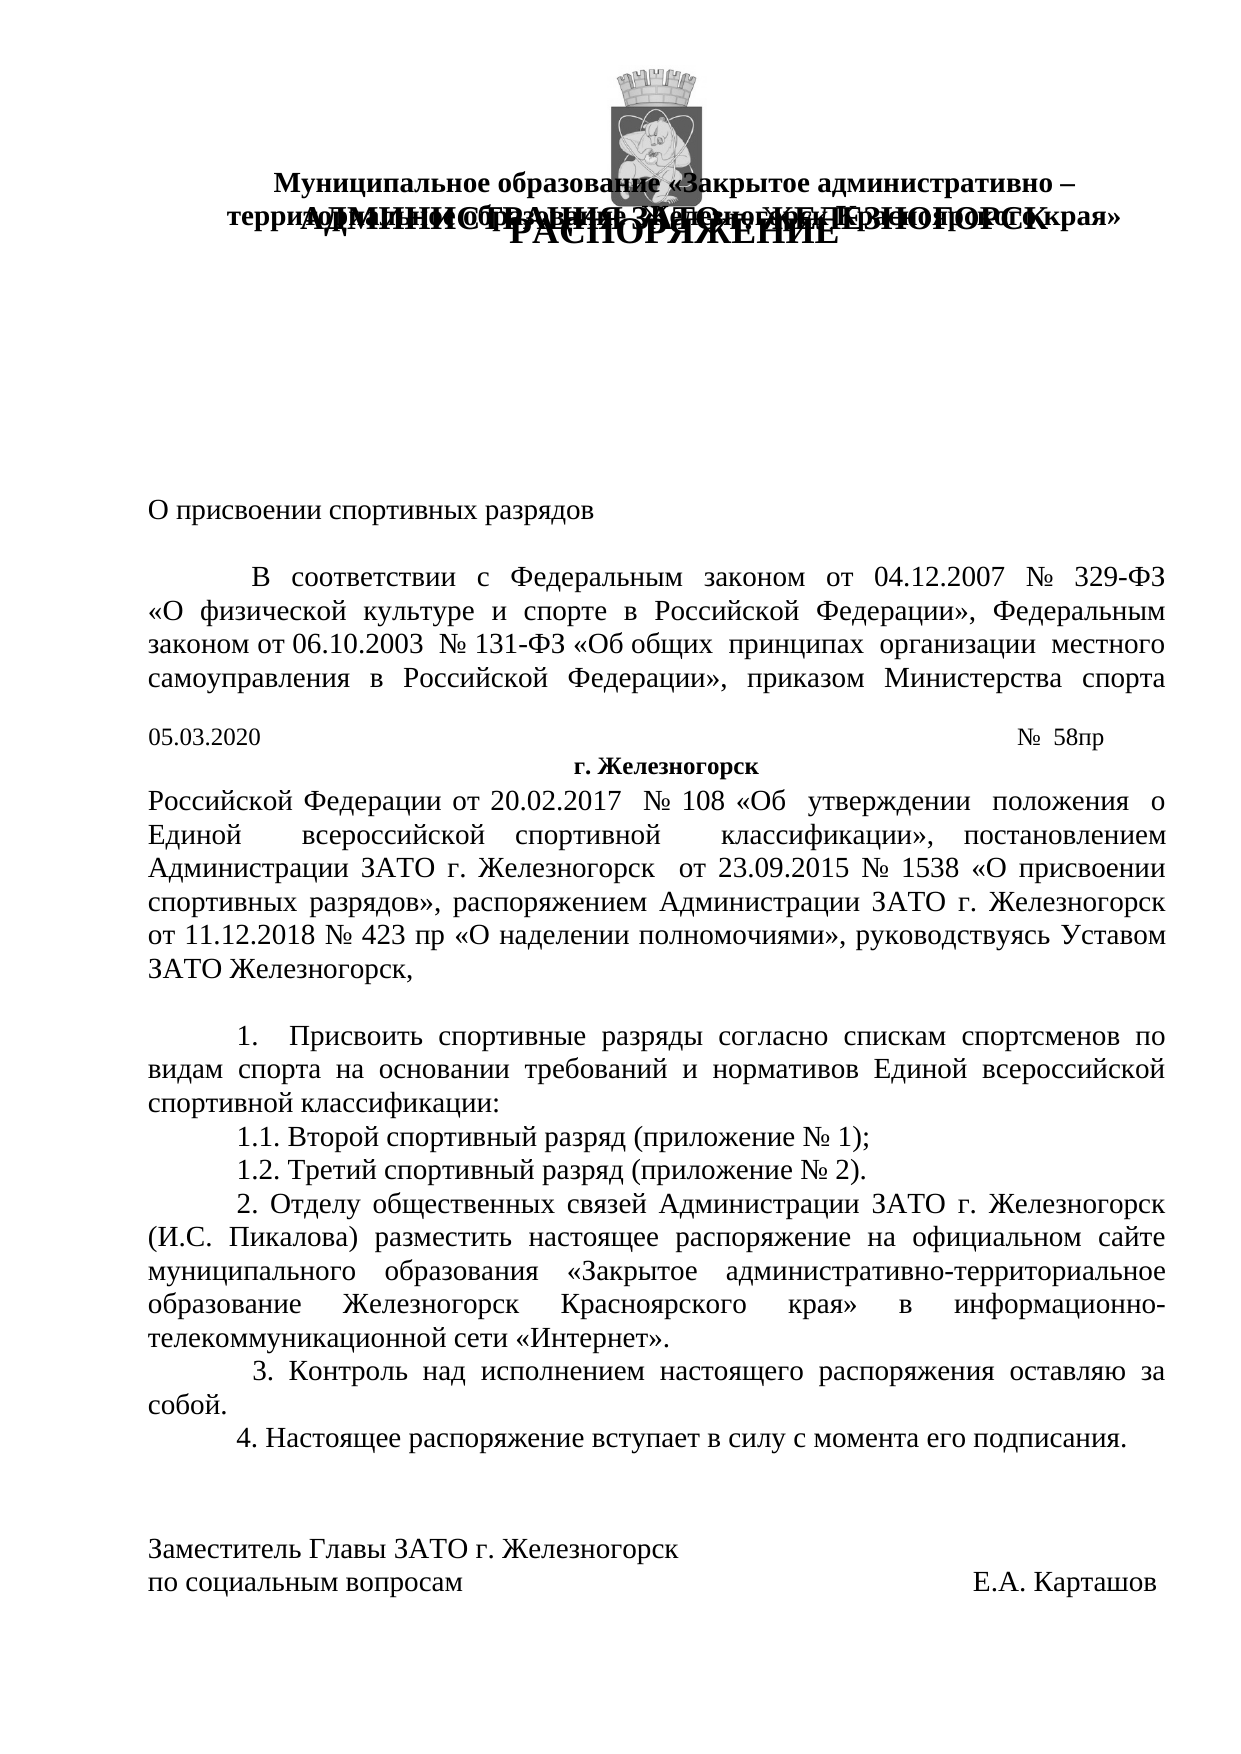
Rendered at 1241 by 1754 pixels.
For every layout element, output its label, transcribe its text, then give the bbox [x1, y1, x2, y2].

text Муниципальное образование «Закрытое административно – территориальное образование Железногорск Красноярского края» [158, 165, 1190, 198]
list 4. Настоящее распоряжение вступает в силу с момента его подписания. [162, 1421, 1166, 1454]
text 1.2. Третий спортивный разряд (приложение № 2). [148, 1152, 1166, 1186]
text по социальным вопросам E.А. Карташов [148, 1564, 1166, 1598]
text 3. Контроль над исполнением настоящего распоряжения оставляю за собой. [148, 1353, 1166, 1421]
text Заместитель Главы ЗАТО г. Железногорск [148, 1531, 1166, 1564]
text г. Железногорск [148, 751, 1184, 780]
text 1.1. Второй спортивный разряд (приложение № 1); [148, 1119, 1166, 1152]
text 05.03.2020 № 58пр [148, 722, 1184, 751]
text 1. Присвоить спортивные разряды согласно спискам спортсменов по видам спорта на основании требований и нормативов Единой всероссийской спортивной классификации: [148, 1018, 1166, 1119]
text В соответствии с Федеральным законом от 04.12.2007 № 329-ФЗ «О физической культуре и спорте в Российской Федерации», Федеральным законом от 06.10.2003 № 131-ФЗ «Об общих принципах организации местного самоуправления в Российской Федерации», приказом Министерства спорта Российской Федерации от 20.02.2017 № 108 «Об утверждении положения о Единой всероссийской спортивной классификации», постановлением Администрации ЗАТО г. Железногорск от 23.09.2015 № 1538 «О присвоении спортивных разрядов», распоряжением Администрации ЗАТО г. Железногорск от 11.12.2018 № 423 пр «О наделении полномочиями», руководствуясь Уставом ЗАТО Железногорск, [148, 559, 1166, 722]
text О присвоении спортивных разрядов [148, 492, 1160, 526]
text РАСПОРЯЖЕНИЕ [158, 208, 1190, 251]
text В соответствии с Федеральным законом от 04.12.2007 № 329-ФЗ «О физической культуре и спорте в Российской Федерации», Федеральным законом от 06.10.2003 № 131-ФЗ «Об общих принципах организации местного самоуправления в Российской Федерации», приказом Министерства спорта Российской Федерации от 20.02.2017 № 108 «Об утверждении положения о Единой всероссийской спортивной классификации», постановлением Администрации ЗАТО г. Железногорск от 23.09.2015 № 1538 «О присвоении спортивных разрядов», распоряжением Администрации ЗАТО г. Железногорск от 11.12.2018 № 423 пр «О наделении полномочиями», руководствуясь Уставом ЗАТО Железногорск, [148, 780, 1166, 984]
text 2. Отделу общественных связей Администрации ЗАТО г. Железногорск (И.С. Пикалова) разместить настоящее распоряжение на официальном сайте муниципального образования «Закрытое административно-территориальное образование Железногорск Красноярского края» в информационно-телекоммуникационной сети «Интернет». [148, 1186, 1166, 1353]
